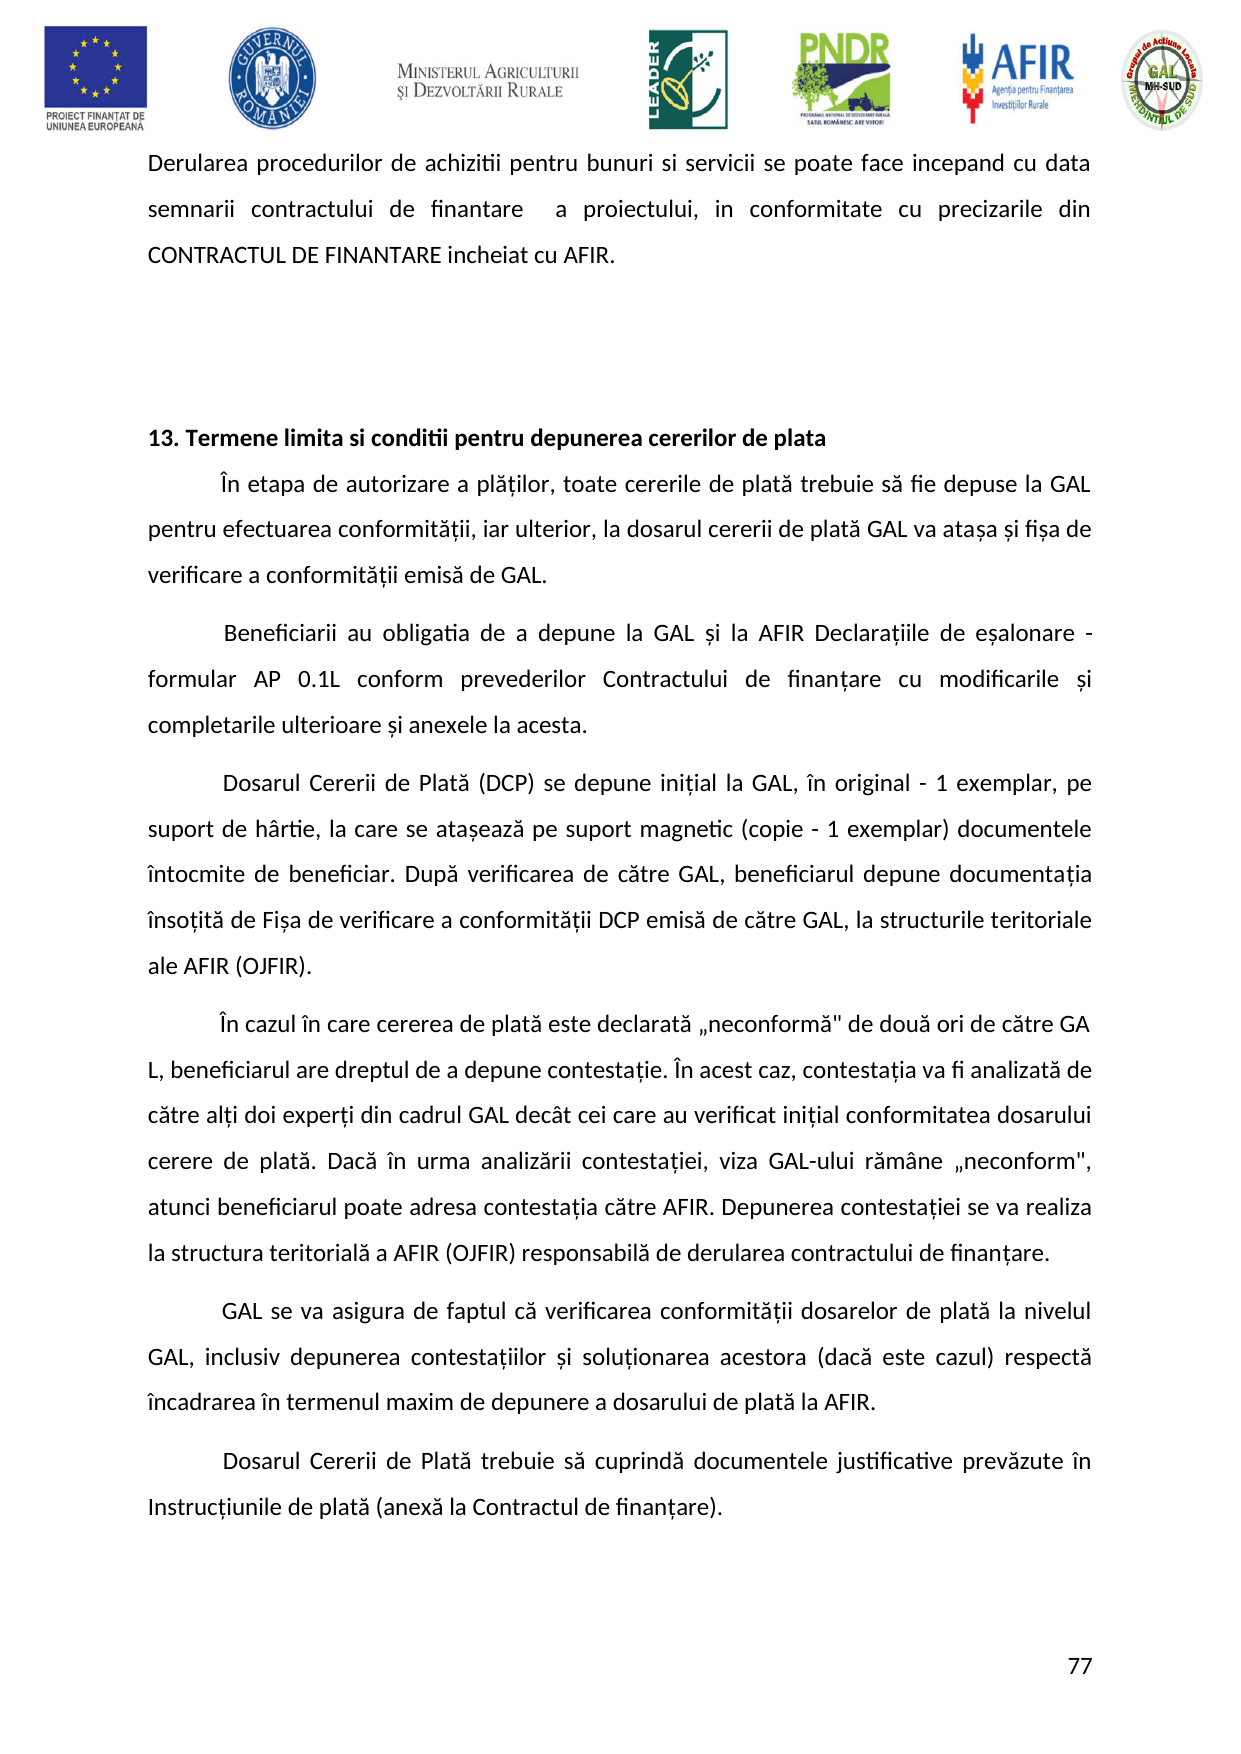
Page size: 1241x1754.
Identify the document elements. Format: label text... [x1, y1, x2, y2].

picture [15, 18, 1224, 131]
text Beneficiarii au obligatia de a depune la GAL şi la AFIR Declaraţiile de eşalonare - formular AP 0.1L conform prevederilor Contractului de finanţare cu modificarile şi completarile ulterioare şi anexele la acesta. [148, 617, 1093, 739]
subtitle 13. Termene limita si conditii pentru depunerea cererilor de plata [148, 422, 1093, 452]
text Derularea procedurilor de achizitii pentru bunuri si servicii se poate face incepand cu data semnarii contractului de finantare a proiectului, in conformitate cu precizarile din CONTRACTUL DE FINANTARE incheiat cu AFIR. [148, 148, 1093, 269]
text Dosarul Cererii de Plată (DCP) se depune iniţial la GAL, în original - 1 exemplar, pe suport de hârtie, la care se ataşează pe suport magnetic (copie - 1 exemplar) documentele întocmite de beneficiar. După verificarea de către GAL, beneficiarul depune documentaţia însoţită de Fişa de verificare a conformităţii DCP emisă de către GAL, la structurile teritoriale ale AFIR (OJFIR). [148, 767, 1093, 981]
text În cazul în care cererea de plată este declarată „neconformă" de două ori de către GA L, beneficiarul are dreptul de a depune contestaţie. În acest caz, contestaţia va fi analizată de către alţi doi experţi din cadrul GAL decât cei care au verificat iniţial conformitatea dosarului cerere de plată. Dacă în urma analizării contestaţiei, viza GAL-ului rămâne „neconform", atunci beneficiarul poate adresa contestaţia către AFIR. Depunerea contestaţiei se va realiza la structura teritorială a AFIR (OJFIR) responsabilă de derularea contractului de finanţare. [148, 1008, 1093, 1267]
text GAL se va asigura de faptul că verificarea conformităţii dosarelor de plată la nivelul GAL, inclusiv depunerea contestaţiilor şi soluţionarea acestora (dacă este cazul) respectă încadrarea în termenul maxim de depunere a dosarului de plată la AFIR. [148, 1295, 1093, 1417]
text În etapa de autorizare a plăţilor, toate cererile de plată trebuie să fie depuse la GAL pentru efectuarea conformităţii, iar ulterior, la dosarul cererii de plată GAL va ataşa şi fişa de verificare a conformităţii emisă de GAL. [148, 468, 1093, 590]
text Dosarul Cererii de Plată trebuie să cuprindă documentele justificative prevăzute în Instrucţiunile de plată (anexă la Contractul de finanţare). [148, 1445, 1093, 1522]
